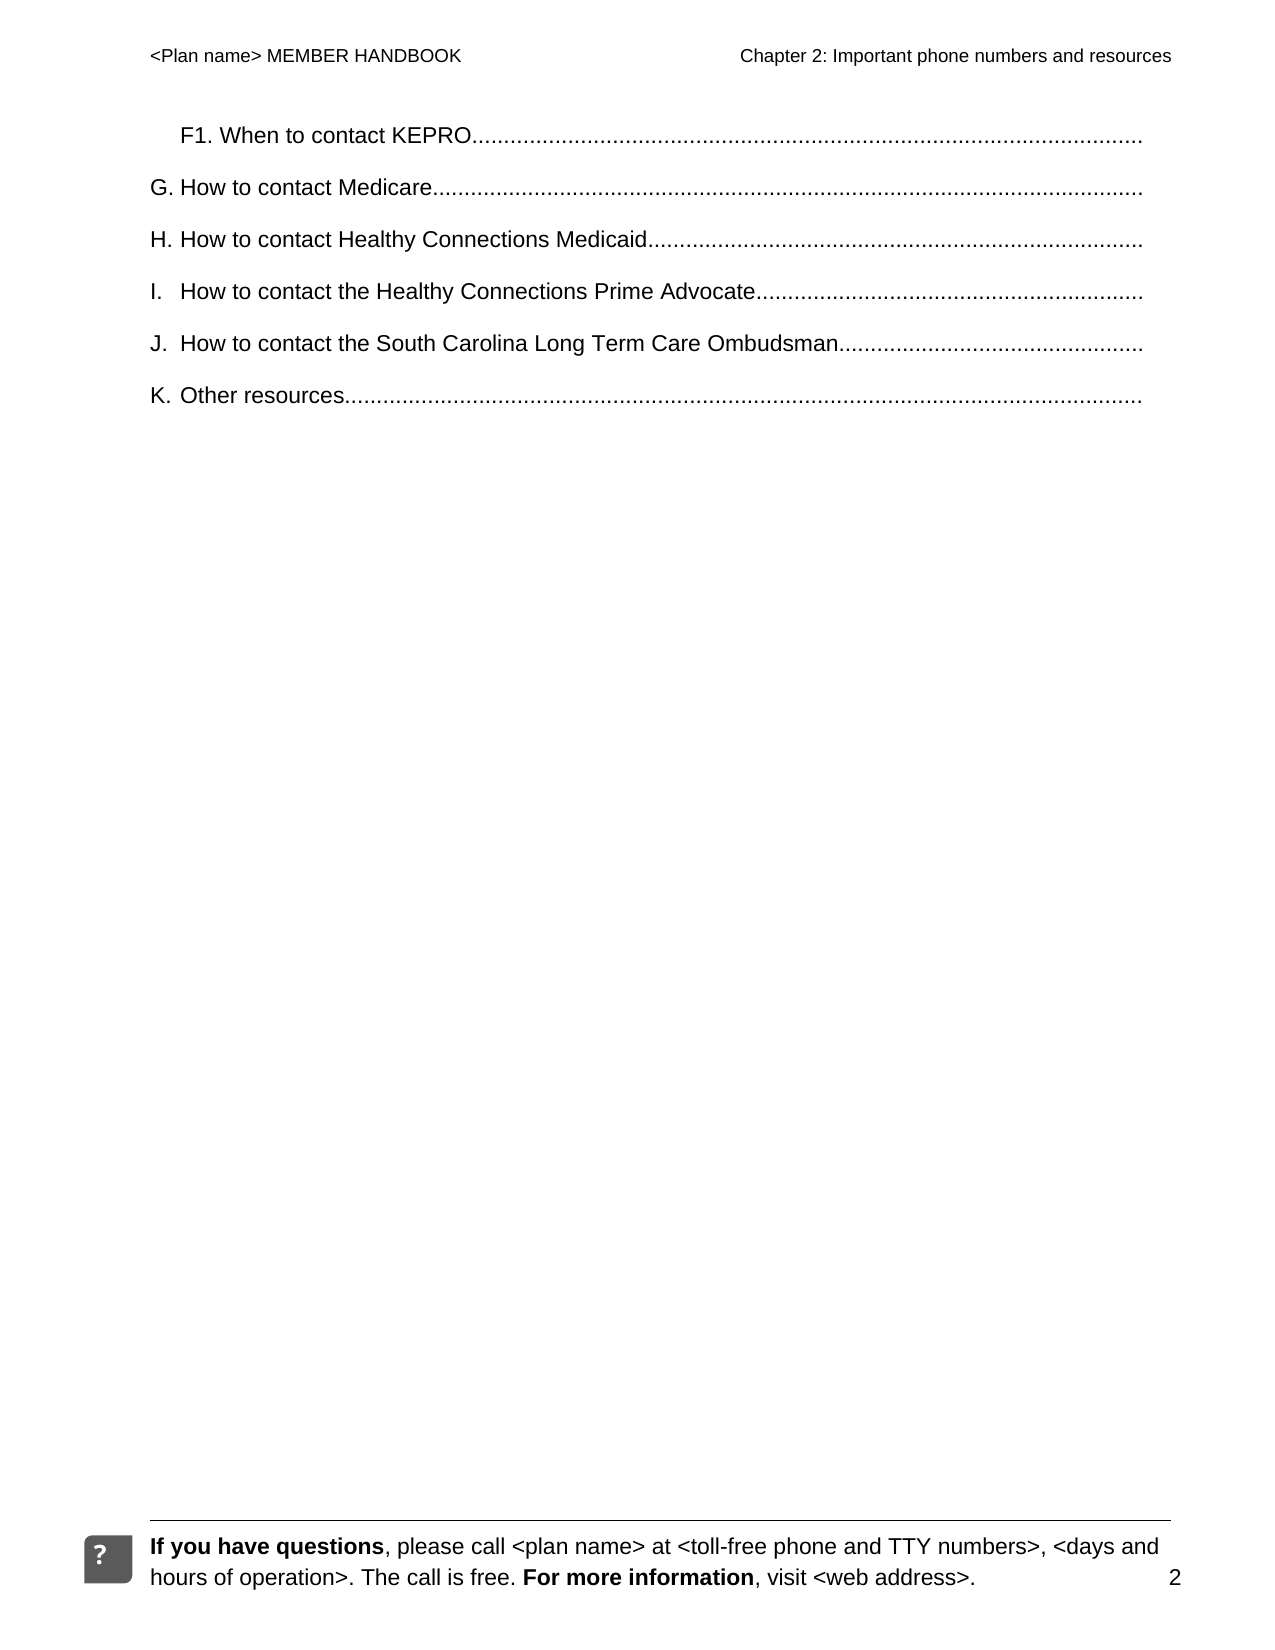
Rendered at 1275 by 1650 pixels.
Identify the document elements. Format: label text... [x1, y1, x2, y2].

text K. Other resources 16 [150, 379, 1096, 410]
text F1. When to contact KEPRO 11 [180, 118, 1096, 150]
text G. How to contact Medicare 12 [150, 171, 1096, 202]
text H. How to contact Healthy Connections Medicaid 13 [150, 223, 1096, 254]
text I. How to contact the Healthy Connections Prime Advocate 14 [150, 275, 1096, 306]
text J. How to contact the South Carolina Long Term Care Ombudsman 15 [150, 327, 1096, 358]
